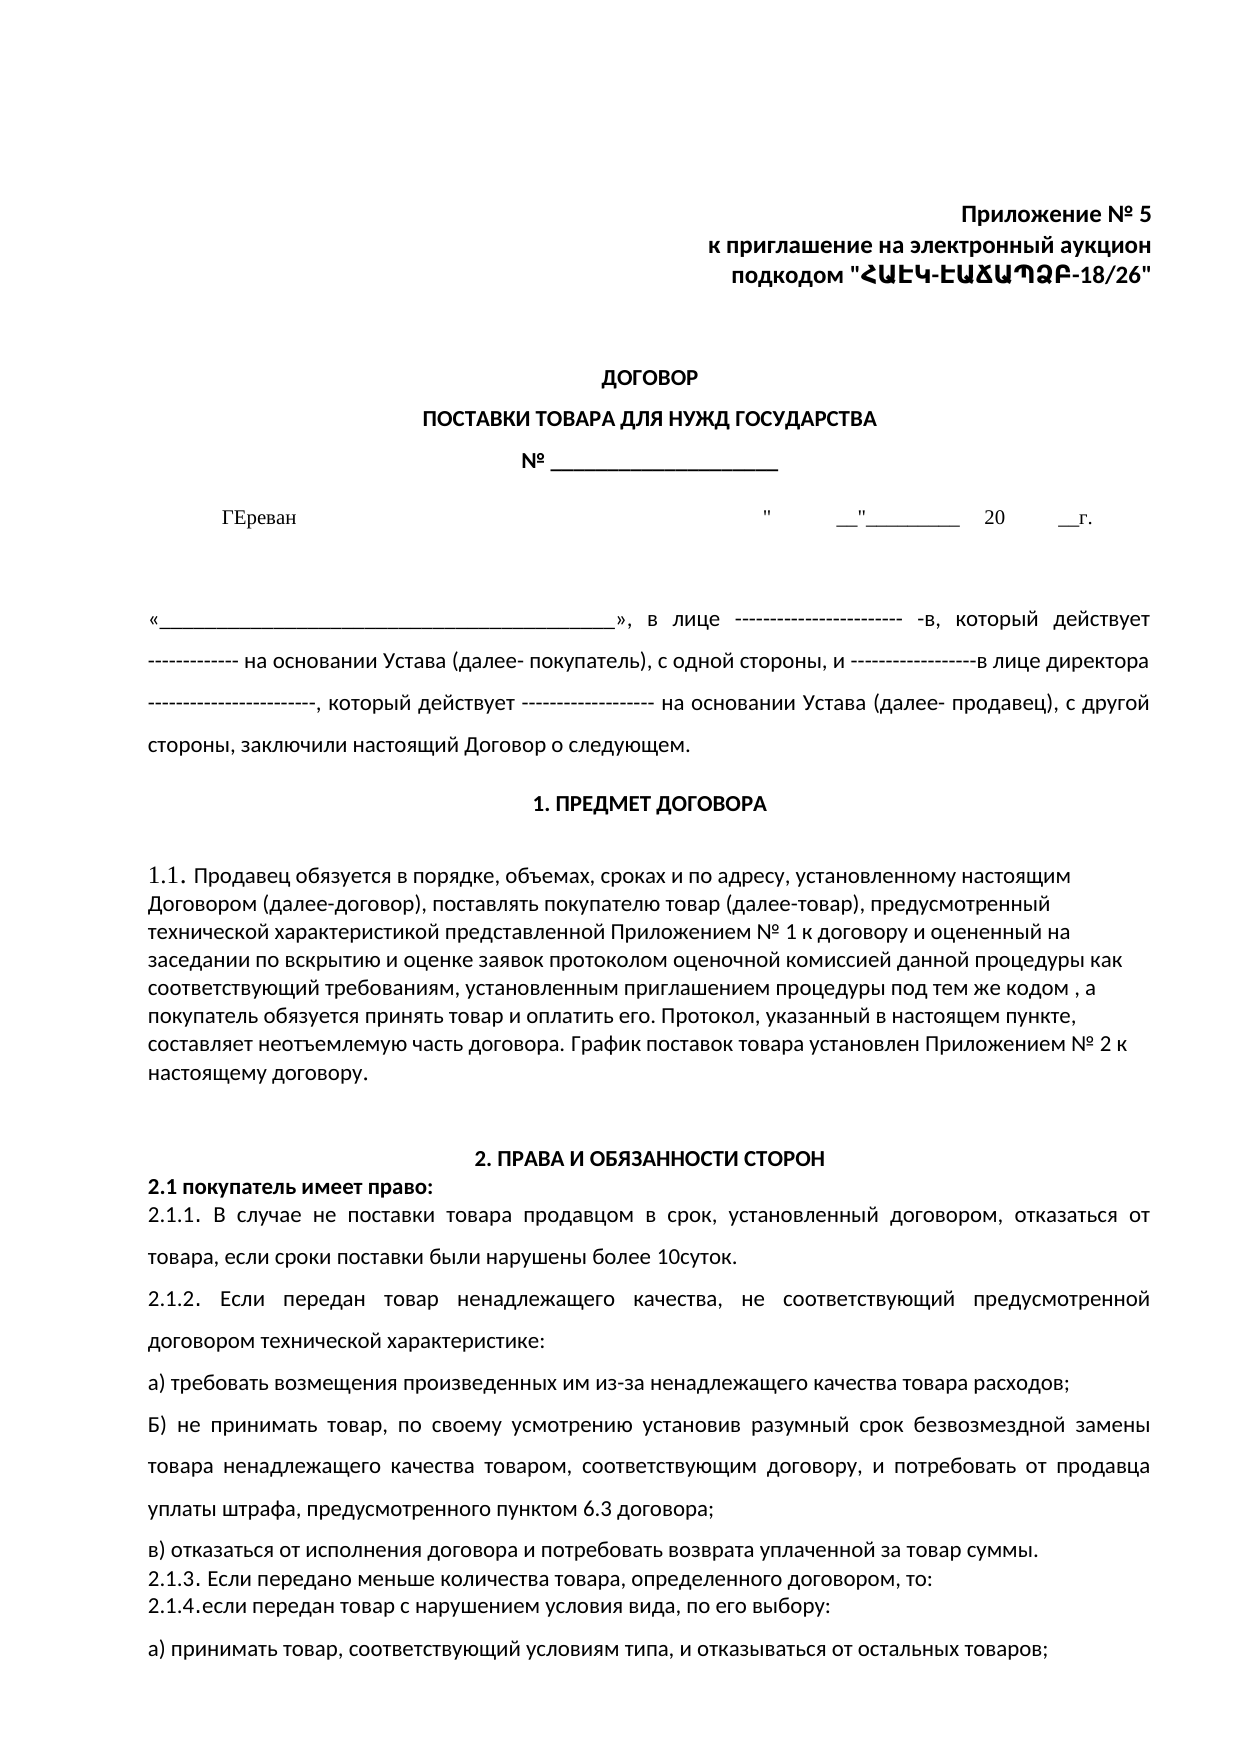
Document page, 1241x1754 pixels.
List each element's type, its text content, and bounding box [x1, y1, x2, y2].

text 1. ПРЕДМЕТ ДОГОВОРА [148, 789, 1152, 817]
text № ____________________ [148, 447, 1152, 474]
text 2.1.3․ Если передано меньше количества товара, определенного договором, то: [148, 1564, 1152, 1592]
text Приложение № 5 [148, 198, 1152, 229]
list а) принимать товар, соответствующий условиям типа, и отказываться от остальных товаров; [148, 1634, 1152, 1662]
list 2.1.1․ В случае не поставки товара продавцом в срок, установленный договором, отказаться от товара, если сроки поставки были нарушены более 10суток. [148, 1200, 1152, 1270]
text ПОСТАВКИ ТОВАРА ДЛЯ НУЖД ГОСУДАРСТВА [148, 404, 1152, 433]
text подкодом "ՀԱԷԿ-ԷԱՃԱՊՁԲ-18/26" [177, 259, 1152, 290]
text 2.1 покупатель имеет право: [148, 1172, 1152, 1200]
text ДОГОВОР [148, 363, 1152, 391]
list 2.1.2․ Если передан товар ненадлежащего качества, не соответствующий предусмотренной договором технической характеристике: [148, 1284, 1152, 1354]
list а) требовать возмещения произведенных им из-за ненадлежащего качества товара расходов; [148, 1368, 1152, 1396]
table_header ГЕреван [136, 505, 620, 546]
list 2.1.4․если передан товар с нарушением условия вида, по его выбору: [148, 1592, 1152, 1620]
list 2. ПРАВА И ОБЯЗАННОСТИ СТОРОН [148, 1144, 1152, 1172]
text к приглашение на электронный аукцион [177, 229, 1152, 259]
list Б) не принимать товар, по своему усмотрению установив разумный срок безвозмездной замены товара ненадлежащего качества товаром, соответствующим договору, и потребовать от продавца уплаты штрафа, предусмотренного пунктом 6.3 договора; [148, 1410, 1152, 1522]
text в) отказаться от исполнения договора и потребовать возврата уплаченной за товар суммы. [148, 1536, 1152, 1564]
text 1.1․ Продавец обязуется в порядке, объемах, сроках и по адресу, установленному настоящим Договором (далее-договор), поставлять покупателю товар (далее-товар), предусмотренный технической характеристикой представленной Приложением № 1 к договору и оцененный на заседании по вскрытию и оценке заявок протоколом оценочной комиссией данной процедуры как соответствующий требованиям, установленным приглашением процедуры под тем же кодом , а покупатель обязуется принять товар и оплатить его. Протокол, указанный в настоящем пункте, составляет неотъемлемую часть договора. График поставок товара установлен Приложением № 2 к настоящему договору. [148, 860, 1152, 1087]
table_header " __"_________ 20 __г. [620, 505, 1104, 546]
text «________________________________________», в лице ------------------------ -в, который действует ------------- на основании Устава (далее- покупатель), с одной стороны, и ------------------в лице директора ------------------------, который действует ------------------- на основании Устава (далее- продавец), с другой стороны, заключили настоящий Договор о следующем. [148, 604, 1152, 758]
